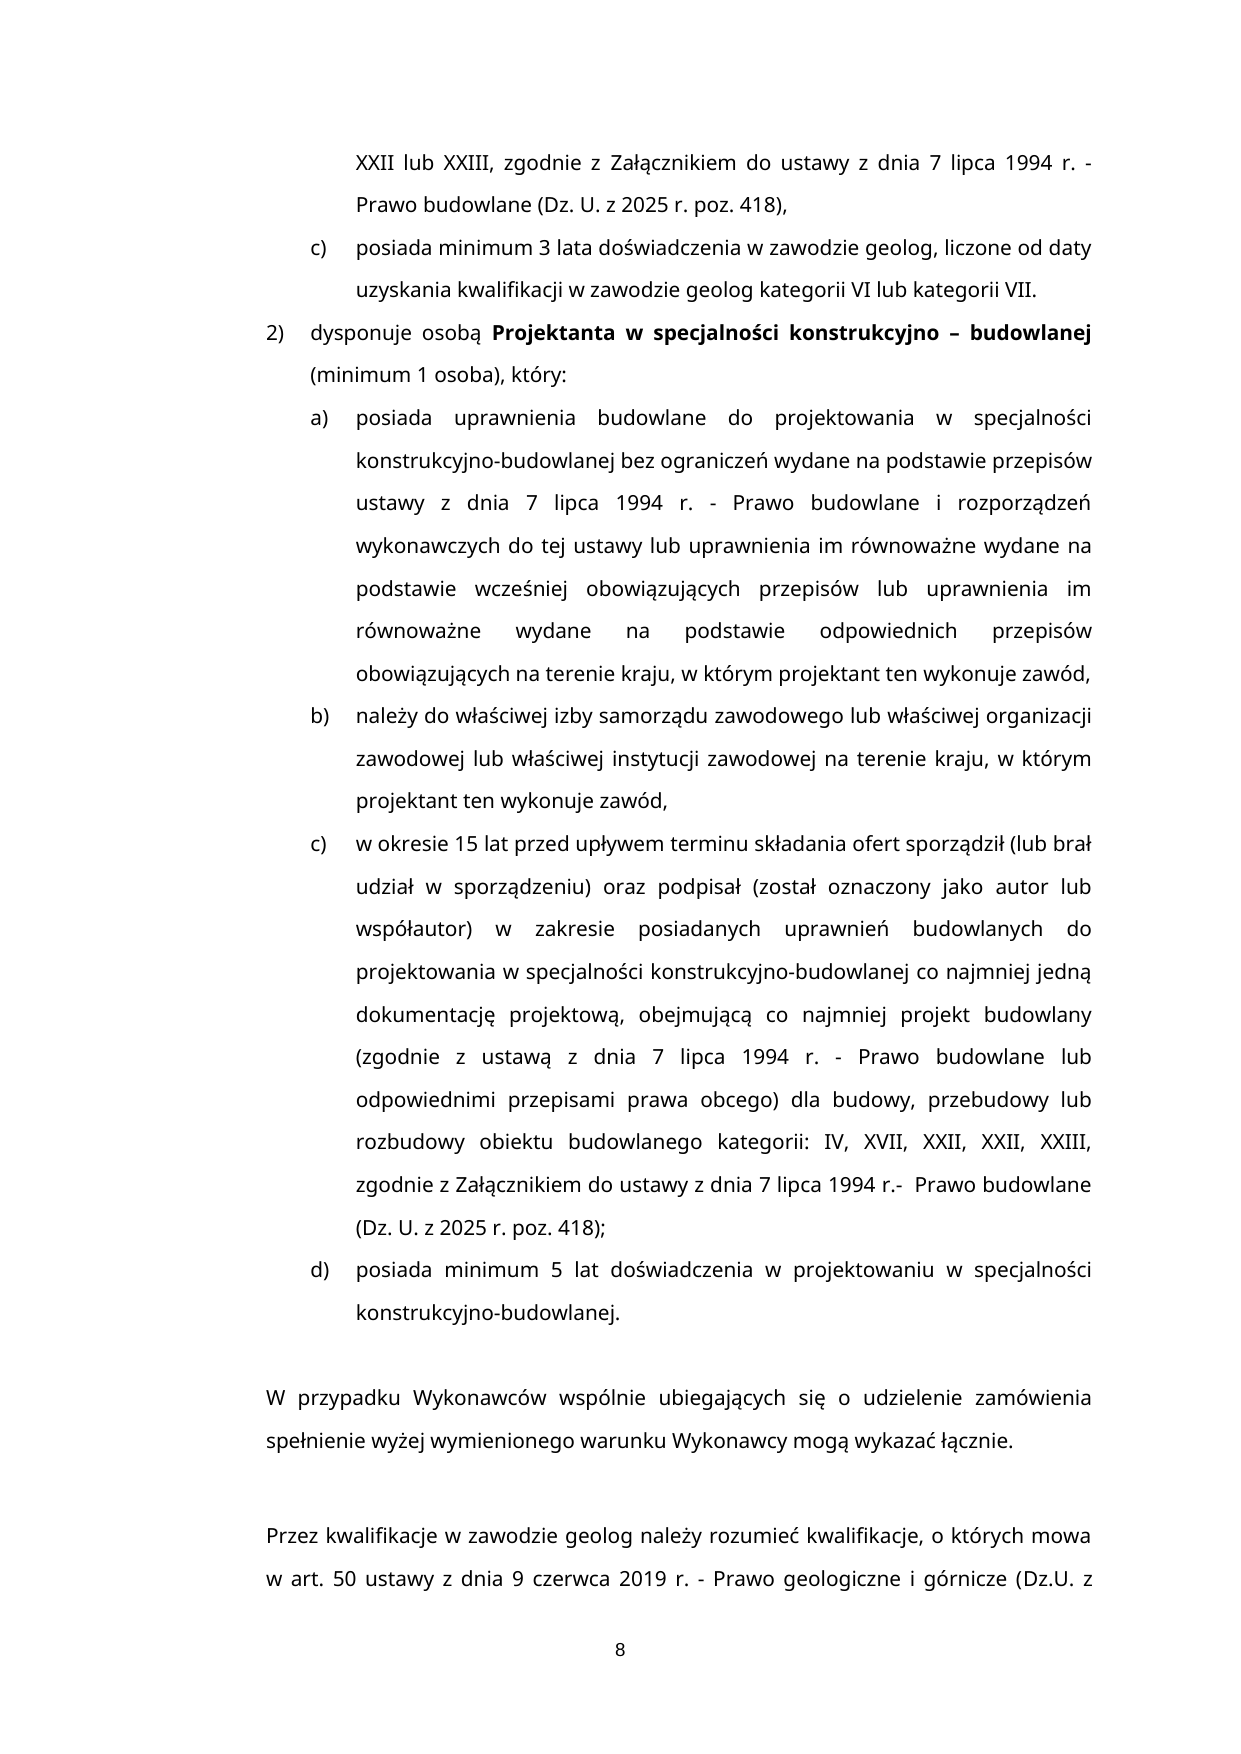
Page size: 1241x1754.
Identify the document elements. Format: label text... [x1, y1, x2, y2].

list posiada minimum 5 lat doświadczenia w projektowaniu w specjalności konstrukcyjno-budowlanej. [310, 1255, 1093, 1326]
list dysponuje osobą Projektanta w specjalności konstrukcyjno – budowlanej (minimum 1 osoba), który: [266, 318, 1093, 389]
list W przypadku Wykonawców wspólnie ubiegających się o udzielenie zamówienia spełnienie wyżej wymienionego warunku Wykonawcy mogą wykazać łącznie. [266, 1383, 1093, 1454]
list posiada uprawnienia budowlane do projektowania w specjalności konstrukcyjno-budowlanej bez ograniczeń wydane na podstawie przepisów ustawy z dnia 7 lipca 1994 r. - Prawo budowlane i rozporządzeń wykonawczych do tej ustawy lub uprawnienia im równoważne wydane na podstawie wcześniej obowiązujących przepisów lub uprawnienia im równoważne wydane na podstawie odpowiednich przepisów obowiązujących na terenie kraju, w którym projektant ten wykonuje zawód, [310, 403, 1093, 687]
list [310, 148, 1093, 219]
list należy do właściwej izby samorządu zawodowego lub właściwej organizacji zawodowej lub właściwej instytucji zawodowej na terenie kraju, w którym projektant ten wykonuje zawód, [310, 701, 1093, 815]
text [266, 1521, 1093, 1592]
list posiada minimum 3 lata doświadczenia w zawodzie geolog, liczone od daty uzyskania kwalifikacji w zawodzie geolog kategorii VI lub kategorii VII. [310, 233, 1093, 304]
list w okresie 15 lat przed upływem terminu składania ofert sporządził (lub brał udział w sporządzeniu) oraz podpisał (został oznaczony jako autor lub współautor) w zakresie posiadanych uprawnień budowlanych do projektowania w specjalności konstrukcyjno-budowlanej co najmniej jedną dokumentację projektową, obejmującą co najmniej projekt budowlany (zgodnie z ustawą z dnia 7 lipca 1994 r. - Prawo budowlane lub odpowiednimi przepisami prawa obcego) dla budowy, przebudowy lub rozbudowy obiektu budowlanego kategorii: IV, XVII, XXII, XXII, XXIII, zgodnie z Załącznikiem do ustawy z dnia 7 lipca 1994 r.- Prawo budowlane (Dz. U. z 2025 r. poz. 418); [310, 829, 1093, 1241]
